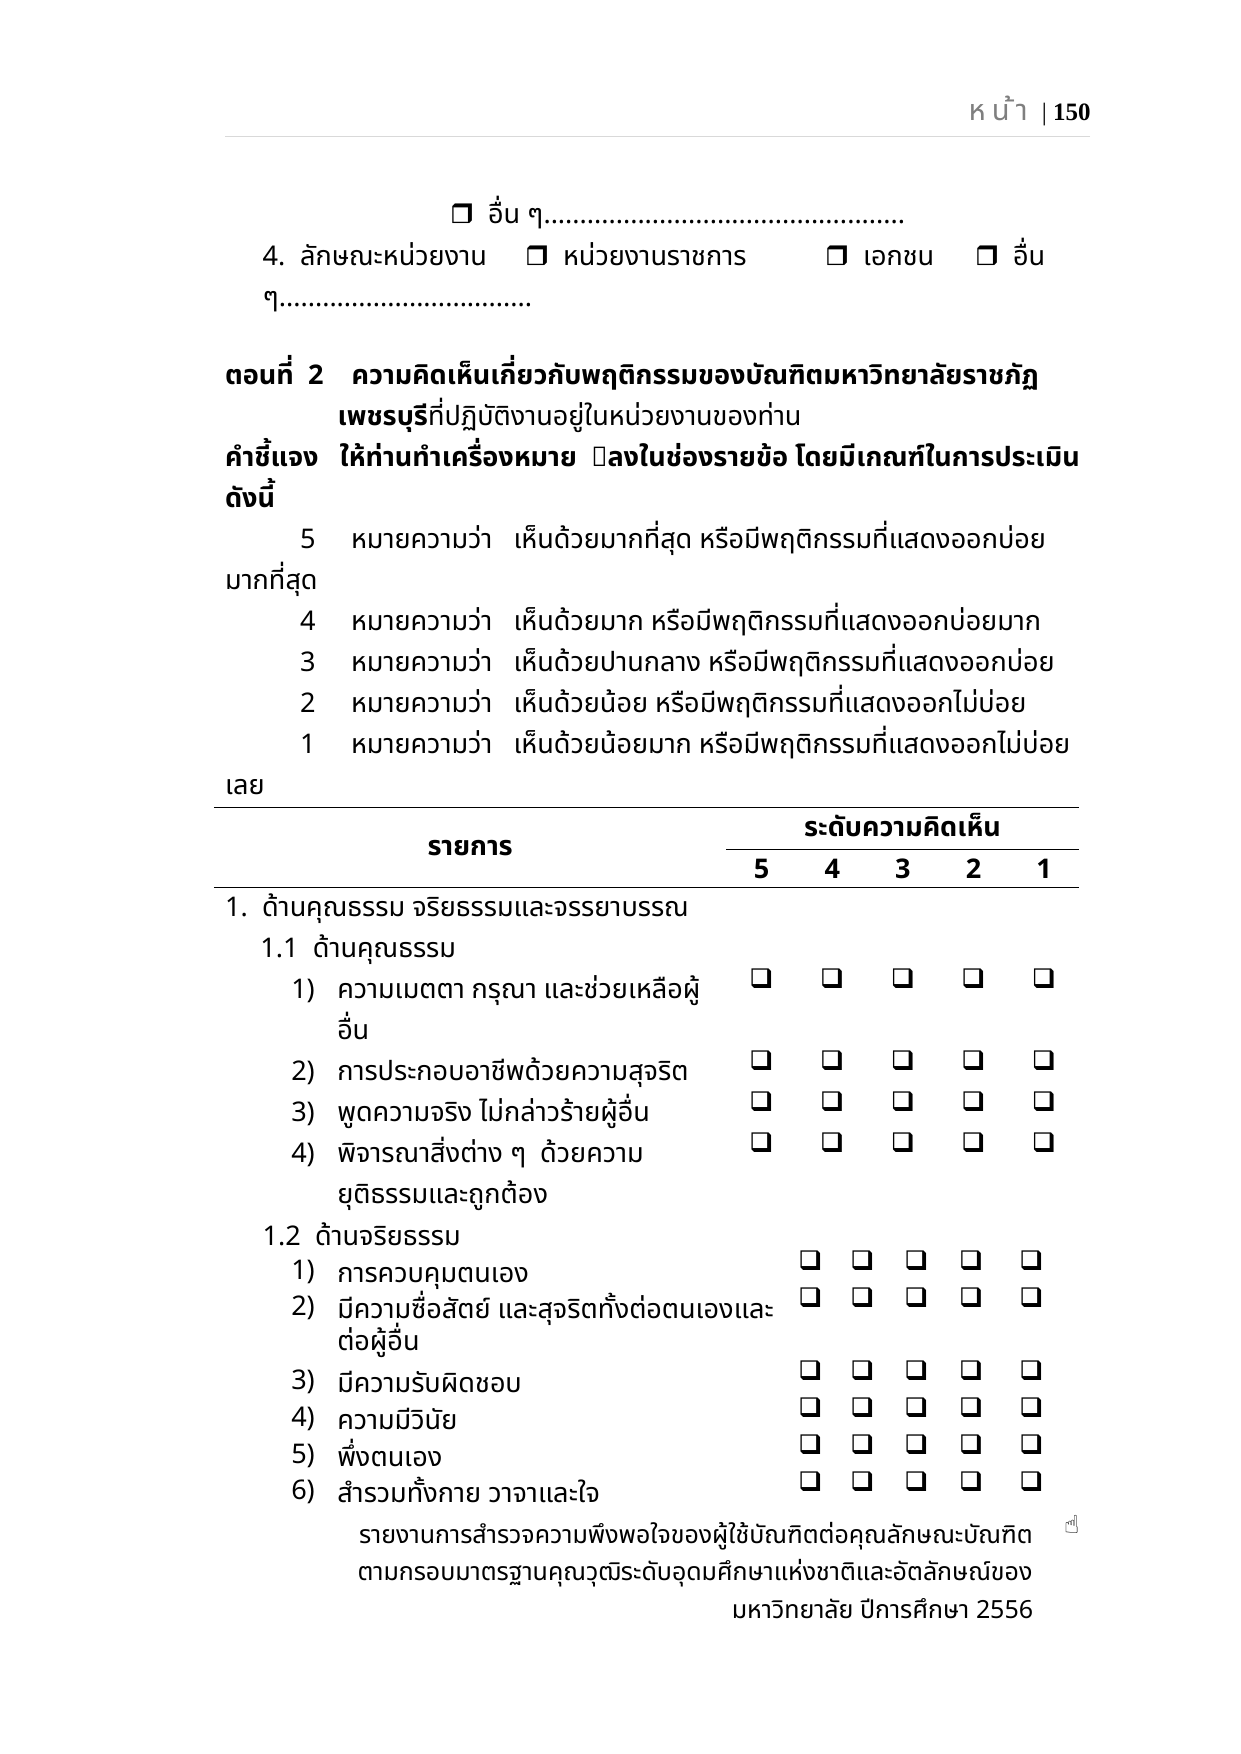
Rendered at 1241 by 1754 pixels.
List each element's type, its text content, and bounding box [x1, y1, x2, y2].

text 4 หมายความว่า เห็นด้วยมาก หรือมีพฤติกรรมที่แสดงออกบ่อยมาก [225, 601, 1090, 642]
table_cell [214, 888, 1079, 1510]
text อื่น ๆ.................................................. [262, 195, 1090, 236]
text 3 หมายความว่า เห็นด้วยปานกลาง หรือมีพฤติกรรมที่แสดงออกบ่อย [225, 642, 1090, 683]
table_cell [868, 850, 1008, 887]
text 2 หมายความว่า เห็นด้วยน้อย หรือมีพฤติกรรมที่แสดงออกไม่บ่อย [225, 683, 1090, 725]
subtitle คำชี้แจง ให้ท่านทำเครื่องหมาย ลงในช่องรายข้อ โดยมีเกณฑ์ในการประเมินดังนี้ [225, 437, 1090, 519]
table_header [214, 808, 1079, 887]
text 4. ลักษณะหน่วยงาน หน่วยงานราชการ เอกชน อื่น ๆ................................... [262, 236, 1090, 318]
text 5 หมายความว่า เห็นด้วยมากที่สุด หรือมีพฤติกรรมที่แสดงออกบ่อยมากที่สุด [225, 519, 1090, 601]
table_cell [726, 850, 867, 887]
text 1 หมายความว่า เห็นด้วยน้อยมาก หรือมีพฤติกรรมที่แสดงออกไม่บ่อยเลย [225, 725, 1090, 807]
text ตอนที่ 2 ความคิดเห็นเกี่ยวกับพฤติกรรมของบัณฑิตมหาวิทยาลัยราชภัฏเพชรบุรีที่ปฏิบัติงานอยู่ในหน่วยงานของท่าน [225, 355, 1090, 437]
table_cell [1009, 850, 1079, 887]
